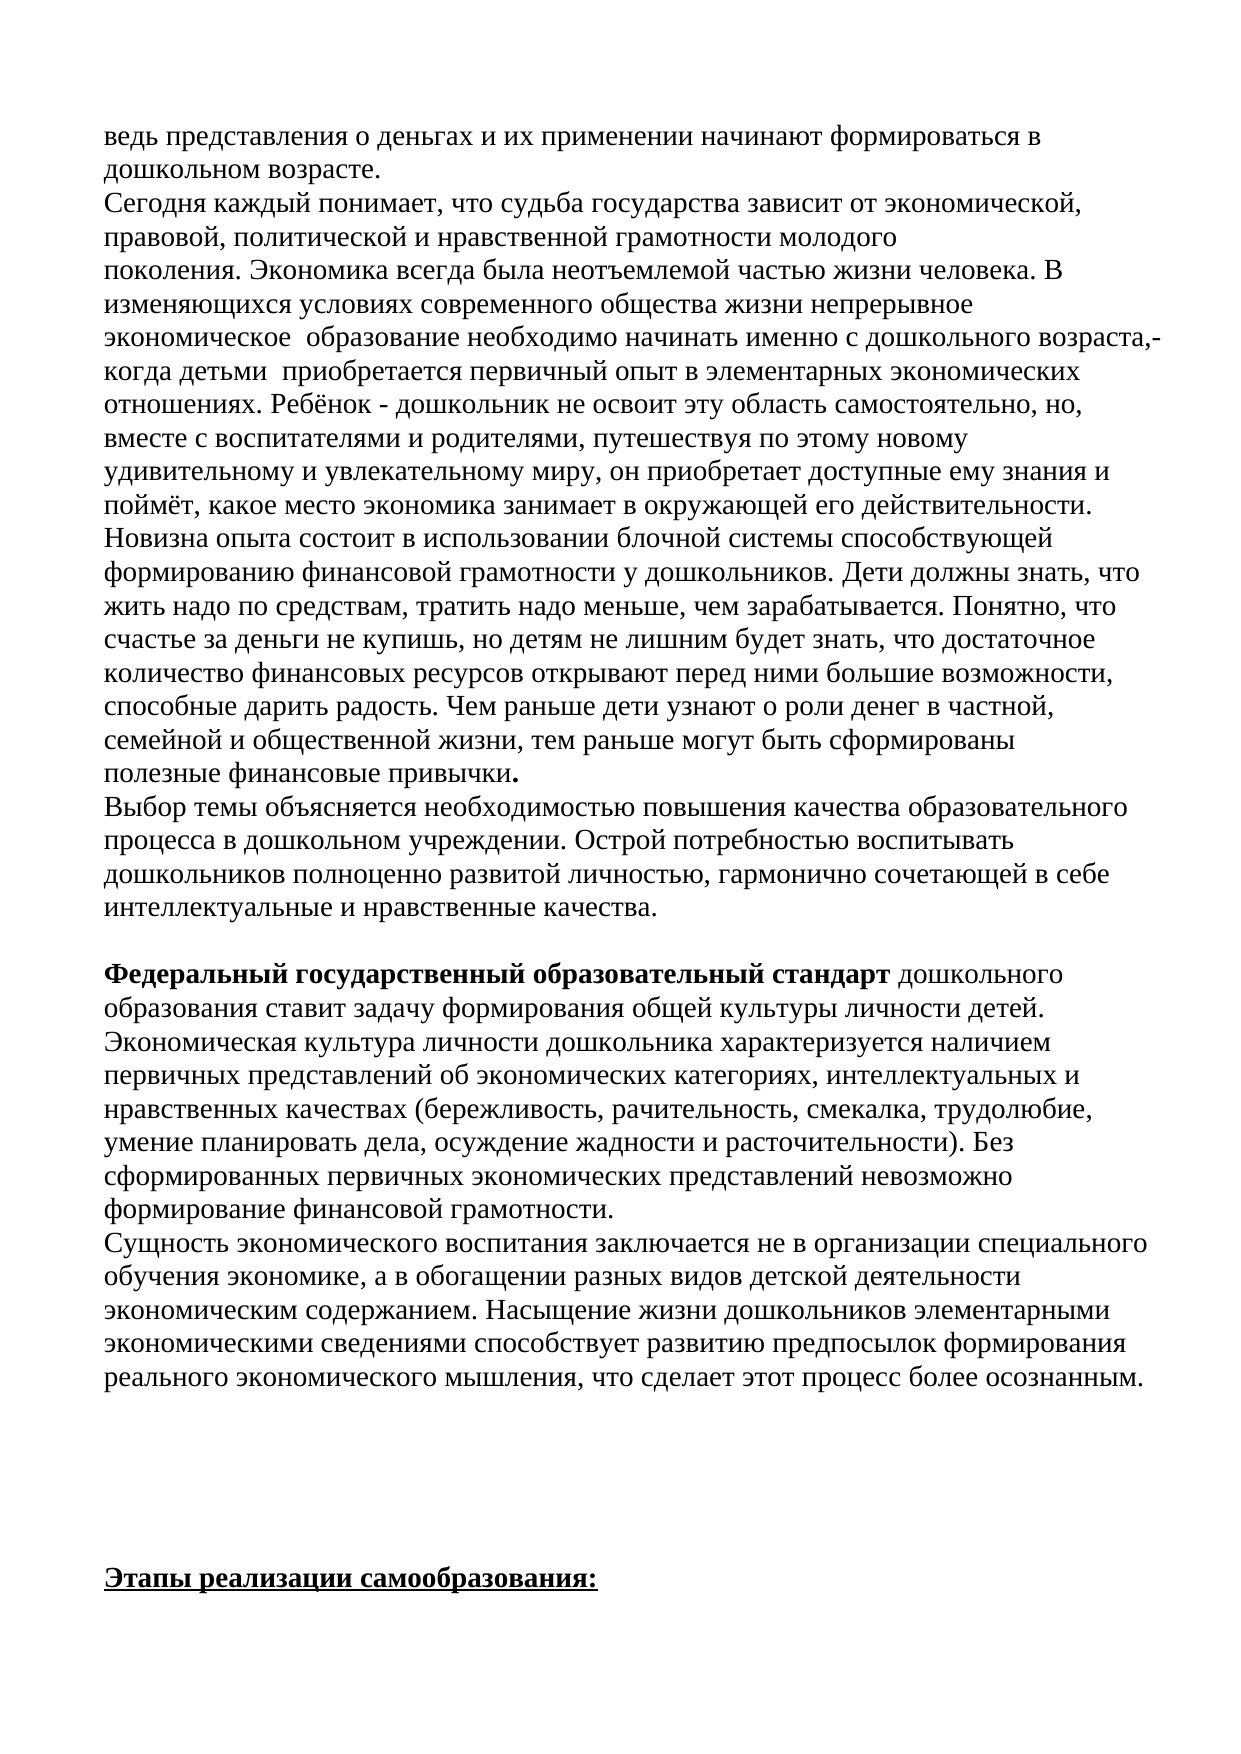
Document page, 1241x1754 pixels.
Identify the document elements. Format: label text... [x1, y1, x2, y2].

text Выбор темы объясняется необходимостью повышения качества образовательного процесса в дошкольном учреждении. Острой потребностью воспитывать дошкольников полноценно развитой личностью, гармонично сочетающей в себе интеллектуальные и нравственные качества. [103, 789, 1167, 923]
text Этапы реализации самообразования: [103, 1560, 1167, 1594]
text Новизна опыта состоит в использовании блочной системы способствующей формированию финансовой грамотности у дошкольников. Дети должны знать, что жить надо по средствам, тратить надо меньше, чем зарабатывается. Понятно, что счастье за деньги не купишь, но детям не лишним будет знать, что достаточное количество финансовых ресурсов открывают перед ними большие возможности, способные дарить радость. Чем раньше дети узнают о роли денег в частной, семейной и общественной жизни, тем раньше могут быть сформированы полезные финансовые привычки. [103, 521, 1167, 789]
text Федеральный государственный образовательный стандарт дошкольного образования ставит задачу формирования общей культуры личности детей. [103, 957, 1167, 1024]
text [103, 118, 1167, 185]
text Сегодня каждый понимает, что судьба государства зависит от экономической, правовой, политической и нравственной грамотности молодого поколения. Экономика всегда была неотъемлемой частью жизни человека. В изменяющихся условиях современного общества жизни непрерывное экономическое образование необходимо начинать именно с дошкольного возраста,- когда детьми приобретается первичный опыт в элементарных экономических отношениях. Ребёнок - дошкольник не освоит эту область самостоятельно, но, вместе с воспитателями и родителями, путешествуя по этому новому удивительному и увлекательному миру, он приобретает доступные ему знания и поймёт, какое место экономика занимает в окружающей его действительности. [103, 185, 1167, 521]
text Экономическая культура личности дошкольника характеризуется наличием первичных представлений об экономических категориях, интеллектуальных и нравственных качествах (бережливость, рачительность, смекалка, трудолюбие, умение планировать дела, осуждение жадности и расточительности). Без сформированных первичных экономических представлений невозможно формирование финансовой грамотности. [103, 1024, 1167, 1225]
text Сущность экономического воспитания заключается не в организации специального обучения экономике, а в обогащении разных видов детской деятельности экономическим содержанием. Насыщение жизни дошкольников элементарными экономическими сведениями способствует развитию предпосылок формирования реального экономического мышления, что сделает этот процесс более осознанным. [103, 1225, 1167, 1393]
